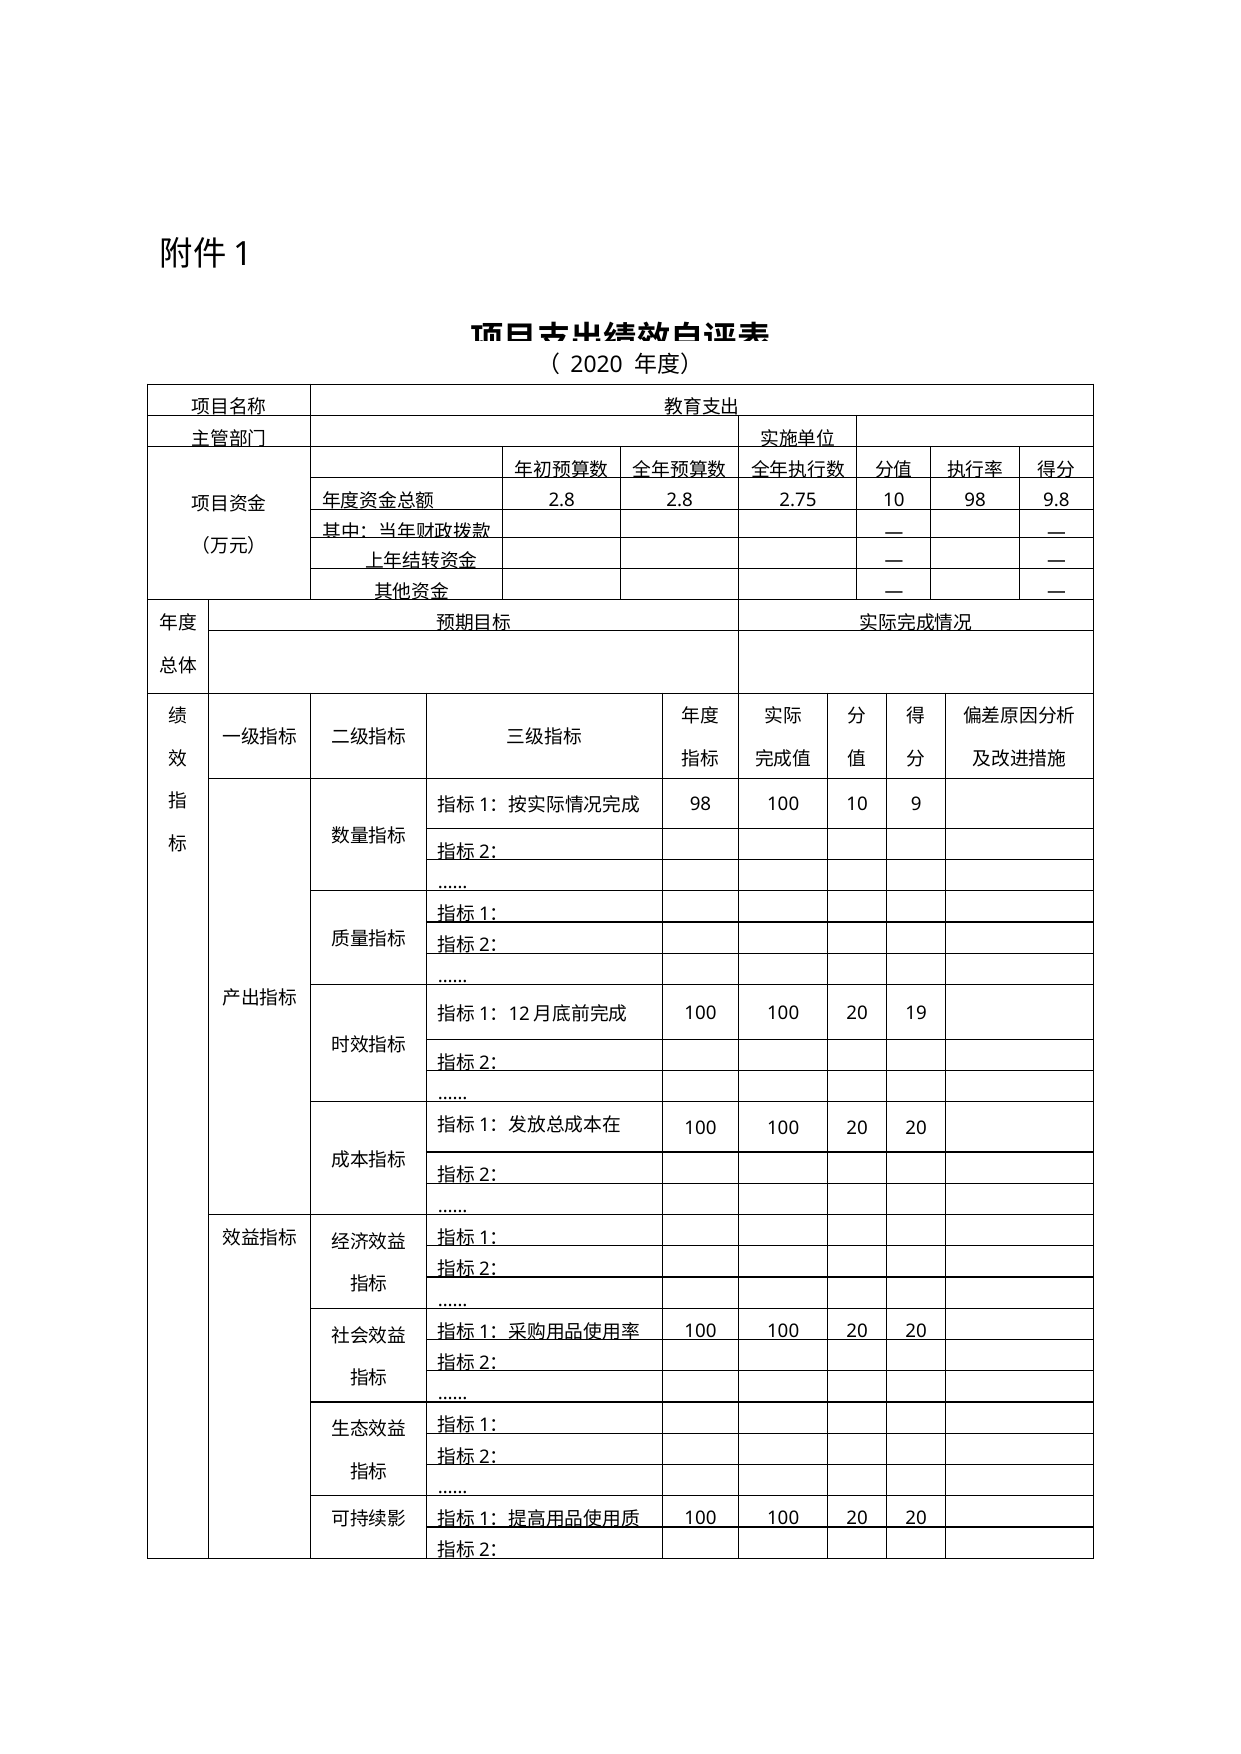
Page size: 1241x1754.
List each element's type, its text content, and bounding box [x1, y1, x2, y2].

table_cell …… [427, 1184, 662, 1214]
table_cell 指标1： [427, 1215, 662, 1245]
table_cell 20 [887, 1102, 945, 1151]
table_cell [946, 923, 1093, 953]
table_cell 100 [739, 1496, 827, 1526]
table_cell 100 [739, 1309, 827, 1339]
table_cell [503, 538, 620, 568]
text 附件1 [159, 209, 1081, 294]
table_cell 项目名称 [148, 385, 310, 415]
table_cell 100 [663, 985, 738, 1039]
table_cell [887, 1153, 945, 1183]
table_cell [739, 1246, 827, 1276]
table_cell [828, 891, 886, 921]
table_cell [828, 1246, 886, 1276]
table_cell [663, 829, 738, 859]
table_cell [887, 1184, 945, 1214]
table_cell 年度总体目标 [148, 600, 208, 692]
table_cell [663, 954, 738, 984]
table_cell [663, 1340, 738, 1370]
table_cell [311, 447, 502, 477]
table_cell [828, 1071, 886, 1101]
table_cell 绩 效 指 标 [148, 694, 208, 1558]
table_cell [828, 1184, 886, 1214]
table_cell 指标1： [427, 1403, 662, 1433]
table_cell 质量指标 [311, 891, 426, 984]
table_cell [739, 1465, 827, 1495]
table_cell 指标1：采购用品使用率 [427, 1309, 662, 1339]
table_cell [828, 1371, 886, 1401]
table_cell 指标2： [427, 1434, 662, 1464]
table_cell 得分 [887, 694, 945, 777]
table_cell 指标2： [427, 1528, 662, 1558]
table_cell 全年执行数 [739, 447, 856, 477]
table_cell 100 [739, 1102, 827, 1151]
table_cell [663, 1246, 738, 1276]
table_cell 2.8 [621, 478, 738, 508]
table_cell [503, 510, 620, 537]
table_cell [663, 1528, 738, 1558]
table_cell [946, 1340, 1093, 1370]
table_cell [663, 923, 738, 953]
table_cell [887, 1215, 945, 1245]
table_cell 100 [663, 1309, 738, 1339]
table_cell 三级指标 [427, 694, 662, 777]
table_cell …… [427, 1371, 662, 1401]
table_cell [887, 1246, 945, 1276]
table_cell [503, 569, 620, 599]
table_cell [739, 1153, 827, 1183]
table_cell [663, 1465, 738, 1495]
table_cell [946, 1153, 1093, 1183]
table_cell [663, 1153, 738, 1183]
table_cell [663, 1071, 738, 1101]
table_cell [857, 416, 1093, 446]
table_cell [663, 891, 738, 921]
table_cell [739, 1071, 827, 1101]
table_cell [946, 1215, 1093, 1245]
table_cell [946, 1246, 1093, 1276]
table_cell [931, 510, 1019, 537]
table_cell [663, 1184, 738, 1214]
table_cell （ 2020 年度） [147, 341, 1093, 383]
table_cell 主管部门 [148, 416, 310, 446]
table_header 项目支出绩效自评表 [147, 294, 1093, 341]
table_cell 20 [828, 1102, 886, 1151]
table_cell 二级指标 [311, 694, 426, 777]
table_cell 指标1：12月底前完成 [427, 985, 662, 1039]
table_cell [311, 416, 738, 446]
table_cell 年度 指标值 [663, 694, 738, 777]
table_cell — [1020, 538, 1093, 568]
table_cell [946, 985, 1093, 1039]
table_cell 10 [828, 779, 886, 828]
table_cell 时效指标 [311, 985, 426, 1101]
table_cell [828, 1465, 886, 1495]
table_cell [209, 631, 738, 692]
table_cell 生态效益 指标 [311, 1403, 426, 1495]
table_cell — [857, 569, 930, 599]
table_cell …… [427, 954, 662, 984]
table_cell 9 [887, 779, 945, 828]
table_cell 20 [828, 985, 886, 1039]
table_cell 产出指标 [209, 779, 310, 1214]
table_cell …… [427, 860, 662, 890]
table_cell [887, 860, 945, 890]
table_cell 效益指标 [209, 1215, 310, 1558]
table_cell 9.8 [1020, 478, 1093, 508]
table_cell 上年结转资金 [311, 538, 502, 568]
table_cell 指标1： [427, 891, 662, 921]
table_cell 指标2： [427, 1246, 662, 1276]
table_cell — [857, 538, 930, 568]
table_cell [887, 1278, 945, 1308]
table_cell 20 [828, 1309, 886, 1339]
table_cell [739, 923, 827, 953]
table_cell [887, 829, 945, 859]
table_cell 其他资金 [311, 569, 502, 599]
table_cell 可持续影响指标 [311, 1496, 426, 1558]
table_cell [946, 1040, 1093, 1070]
table_cell [663, 1278, 738, 1308]
table_cell [946, 1403, 1093, 1433]
table_cell [946, 779, 1093, 828]
table_cell 其中：当年财政拨款 [311, 510, 502, 537]
table_cell 执行率 [931, 447, 1019, 477]
table_cell [828, 1278, 886, 1308]
table_cell [828, 1434, 886, 1464]
table_cell 分值 [857, 447, 930, 477]
table_cell 100 [739, 779, 827, 828]
table_cell [739, 1528, 827, 1558]
table_cell 偏差原因分析及改进措施 [946, 694, 1093, 777]
table_cell [946, 891, 1093, 921]
table_cell 社会效益 指标 [311, 1309, 426, 1401]
table_cell [739, 860, 827, 890]
table_cell 98 [663, 779, 738, 828]
table_cell [828, 1403, 886, 1433]
table_cell [931, 569, 1019, 599]
table_cell [739, 538, 856, 568]
table_cell [887, 1528, 945, 1558]
table_cell [887, 923, 945, 953]
table_cell [946, 1184, 1093, 1214]
table_cell [887, 1071, 945, 1101]
table_cell — [1020, 569, 1093, 599]
table_cell 经济效益 指标 [311, 1215, 426, 1308]
table_cell 2.75 [739, 478, 856, 508]
table_cell [739, 1340, 827, 1370]
table_cell 全年预算数 [621, 447, 738, 477]
table_cell [887, 1040, 945, 1070]
table_cell [887, 1403, 945, 1433]
table_cell 指标1： 按实际情况完成 [427, 779, 662, 828]
table_cell [739, 1371, 827, 1401]
table_cell [739, 1434, 827, 1464]
table_cell — [857, 510, 930, 537]
table_cell [621, 510, 738, 537]
table_cell 指标2： [427, 1040, 662, 1070]
table_cell 一级指标 [209, 694, 310, 777]
table_cell [828, 1340, 886, 1370]
table_cell [663, 1215, 738, 1245]
table_cell …… [427, 1465, 662, 1495]
table_cell 成本指标 [311, 1102, 426, 1214]
table_cell [663, 1403, 738, 1433]
table_cell [739, 510, 856, 537]
table_cell [946, 1465, 1093, 1495]
table_cell 指标2： [427, 1340, 662, 1370]
table_cell [739, 1040, 827, 1070]
table_cell 数量指标 [311, 779, 426, 890]
table_cell 实际完成情况 [739, 600, 1093, 630]
table_cell [828, 1153, 886, 1183]
table_cell — [1020, 510, 1093, 537]
table_cell 100 [663, 1102, 738, 1151]
table_cell 20 [887, 1496, 945, 1526]
table_cell 20 [828, 1496, 886, 1526]
table_cell [828, 860, 886, 890]
table_cell 100 [663, 1496, 738, 1526]
table_cell …… [427, 1071, 662, 1101]
table_cell [621, 538, 738, 568]
table_cell 实际 完成值 [739, 694, 827, 777]
table_cell [739, 1278, 827, 1308]
table_cell [946, 1309, 1093, 1339]
table_cell 20 [887, 1309, 945, 1339]
table_cell [663, 1040, 738, 1070]
table_cell …… [427, 1278, 662, 1308]
table_cell 项目资金 （万元） [148, 447, 310, 599]
table_cell [887, 1434, 945, 1464]
table_cell 指标2： [427, 1153, 662, 1183]
table_cell [828, 923, 886, 953]
table_cell [946, 1071, 1093, 1101]
table_cell [663, 860, 738, 890]
table_cell [739, 891, 827, 921]
table_cell 指标2： [427, 923, 662, 953]
table_cell [828, 829, 886, 859]
table_cell [663, 1434, 738, 1464]
table_cell [739, 1403, 827, 1433]
table_cell [946, 1371, 1093, 1401]
table_cell [739, 1184, 827, 1214]
table_cell [887, 1340, 945, 1370]
table_cell 2.8 [503, 478, 620, 508]
table_cell [828, 1215, 886, 1245]
table_cell 指标2： [427, 829, 662, 859]
table_cell [739, 829, 827, 859]
table_cell [739, 569, 856, 599]
table_cell 19 [887, 985, 945, 1039]
table_cell [946, 1528, 1093, 1558]
table_cell [946, 1102, 1093, 1151]
table_cell [946, 829, 1093, 859]
table_cell [946, 1278, 1093, 1308]
table_cell [946, 1434, 1093, 1464]
table_cell [621, 569, 738, 599]
table_cell 指标1：提高用品使用质量 [427, 1496, 662, 1526]
table_cell 分值 [828, 694, 886, 777]
table_cell [739, 1215, 827, 1245]
table_cell 教育支出 [311, 385, 1093, 415]
table_cell 指标1：发放总成本在2.8万元以内 [427, 1102, 662, 1151]
table_cell 年初预算数 [503, 447, 620, 477]
table_cell [931, 538, 1019, 568]
table_cell [946, 1496, 1093, 1526]
table_cell 100 [739, 985, 827, 1039]
table_cell [887, 891, 945, 921]
table_cell [828, 1040, 886, 1070]
table_cell [739, 631, 1093, 692]
table_cell 预期目标 [209, 600, 738, 630]
table_cell 实施单位 [739, 416, 856, 446]
table_cell 98 [931, 478, 1019, 508]
table_cell [887, 1465, 945, 1495]
table_cell [663, 1371, 738, 1401]
table_cell [887, 1371, 945, 1401]
table_cell 得分 [1020, 447, 1093, 477]
table_cell [828, 954, 886, 984]
table_cell 10 [857, 478, 930, 508]
table_cell [739, 954, 827, 984]
table_cell [887, 954, 945, 984]
table_cell 年度资金总额 [311, 478, 502, 508]
table_cell [828, 1528, 886, 1558]
table_cell [946, 860, 1093, 890]
table_cell [946, 954, 1093, 984]
